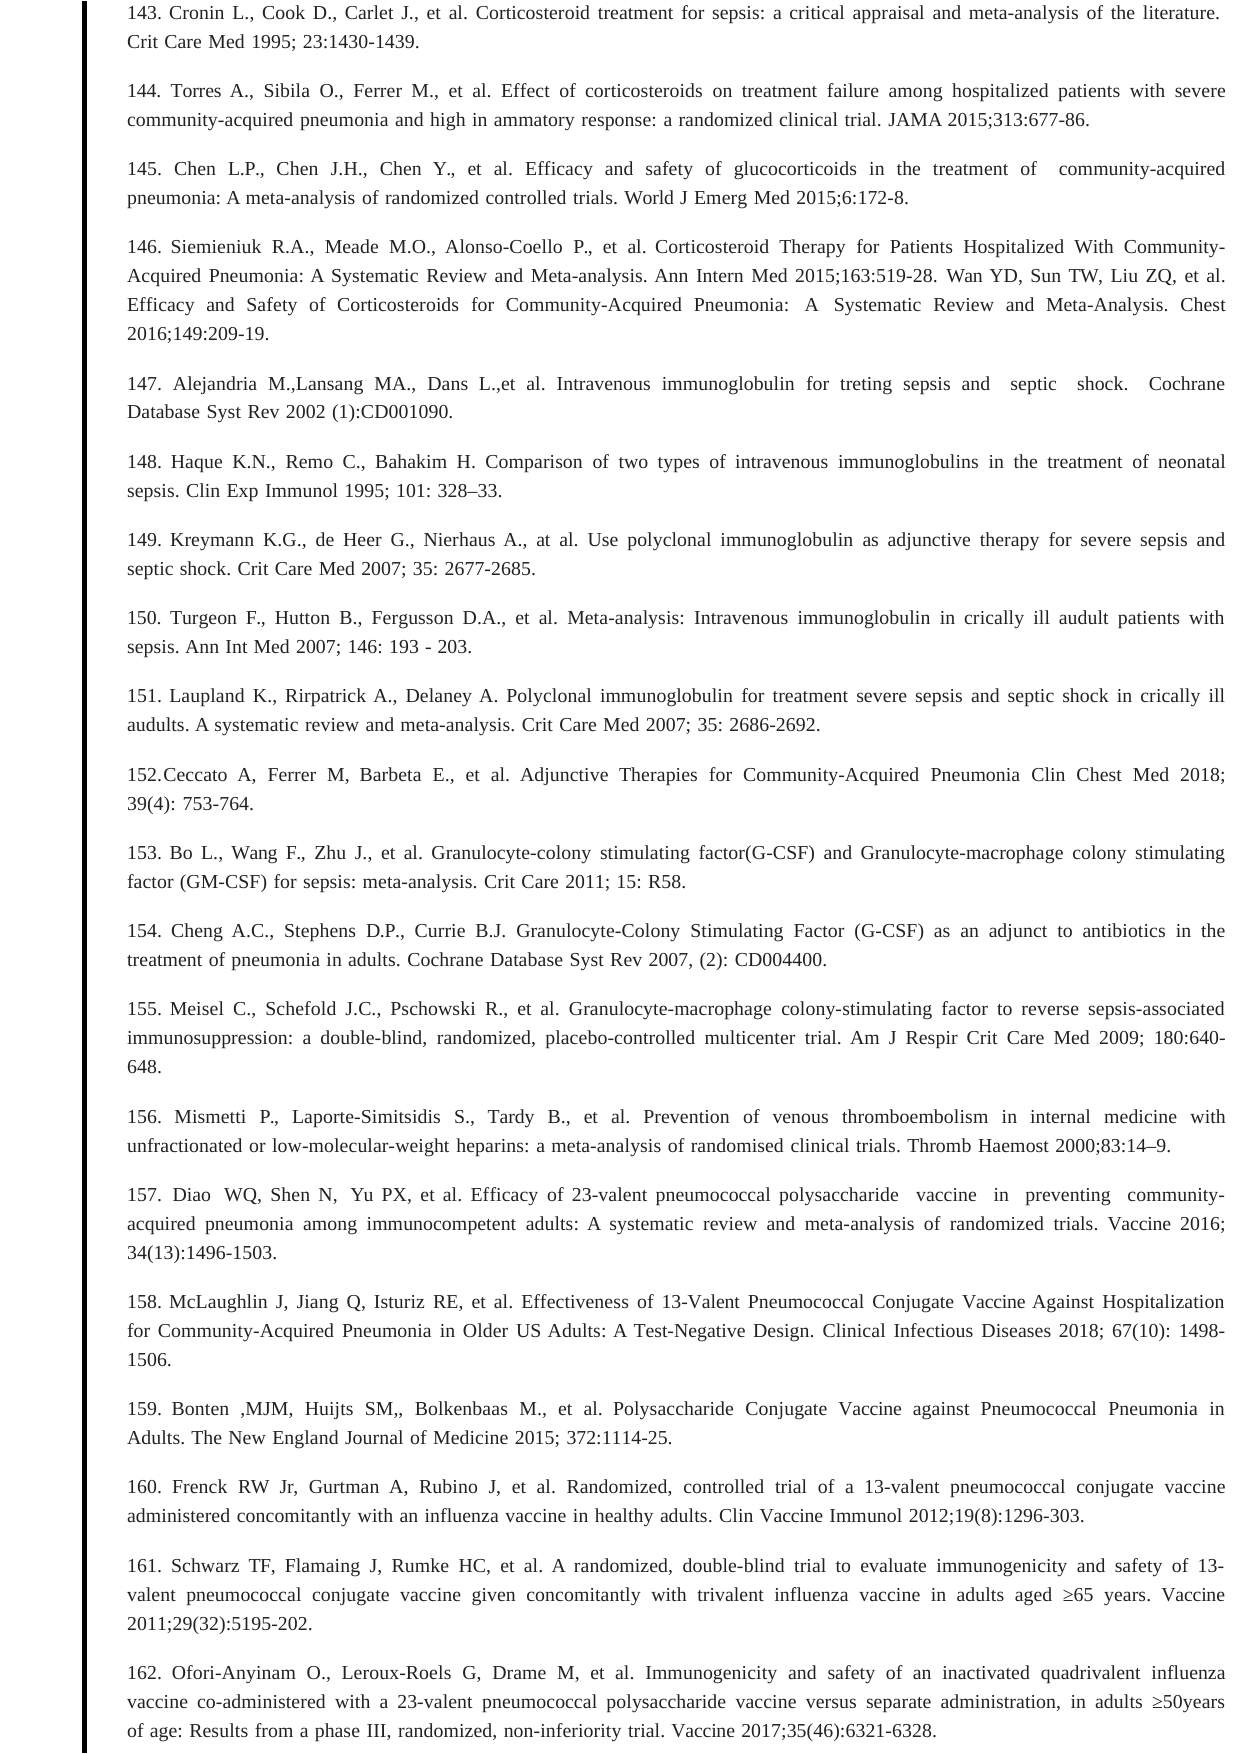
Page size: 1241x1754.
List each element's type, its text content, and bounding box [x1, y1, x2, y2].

list Cheng A.C., Stephens D.P., Currie B.J. Granulocyte-Colony Stimulating Factor (G-CSF) as an adjunct to antibiotics in the treatment of pneumonia in adults. Cochrane Database Syst Rev 2007, (2): CD004400. [127, 919, 1226, 971]
list Bonten ,MJM, Huijts SM,, Bolkenbaas M., et al. Polysaccharide Conjugate Vaccine against Pneumococcal Pneumonia in Adults. The New England Journal of Medicine 2015; 372:1114-25. [127, 1397, 1226, 1449]
list Alejandria M.,Lansang MA., Dans L.,et al. Intravenous immunoglobulin for treting sepsis and septic shock. Cochrane Database Syst Rev 2002 (1):CD001090. [127, 372, 1226, 423]
list Meisel C., Schefold J.C., Pschowski R., et al. Granulocyte-macrophage colony-stimulating factor to reverse sepsis-associated immunosuppression: a double-blind, randomized, placebo-controlled multicenter trial. Am J Respir Crit Care Med 2009; 180:640- 648. [127, 997, 1226, 1078]
list Kreymann K.G., de Heer G., Nierhaus A., at al. Use polyclonal immunoglobulin as adjunctive therapy for severe sepsis and septic shock. Crit Care Med 2007; 35: 2677-2685. [127, 528, 1226, 580]
list Schwarz TF, Flamaing J, Rumke HC, et al. A randomized, double-blind trial to evaluate immunogenicity and safety of 13- valent pneumococcal conjugate vaccine given concomitantly with trivalent influenza vaccine in adults aged ≥65 years. Vaccine 2011;29(32):5195-202. [127, 1554, 1226, 1634]
list Haque K.N., Remo C., Bahakim H. Comparison of two types of intravenous immunoglobulins in the treatment of neonatal sepsis. Clin Exp Immunol 1995; 101: 328–33. [127, 450, 1226, 502]
list Bo L., Wang F., Zhu J., et al. Granulocyte-colony stimulating factor(G-CSF) and Granulocyte-macrophage colony stimulating factor (GM-CSF) for sepsis: meta-analysis. Crit Care 2011; 15: R58. [127, 841, 1226, 893]
list Torres A., Sibila O., Ferrer M., et al. Effect of corticosteroids on treatment failure among hospitalized patients with severe community-acquired pneumonia and high in ammatory response: a randomized clinical trial. JAMA 2015;313:677-86. [127, 79, 1226, 131]
list Siemieniuk R.A., Meade M.O., Alonso-Coello P., et al. Corticosteroid Therapy for Patients Hospitalized With Community- Acquired Pneumonia: A Systematic Review and Meta-analysis. Ann Intern Med 2015;163:519-28. Wan YD, Sun TW, Liu ZQ, et al. Efficacy and Safety of Corticosteroids for Community-Acquired Pneumonia: A Systematic Review and Meta-Analysis. Chest 2016;149:209-19. [127, 235, 1226, 345]
list Mismetti P., Laporte-Simitsidis S., Tardy B., et al. Prevention of venous thromboembolism in internal medicine with unfractionated or low-molecular-weight heparins: a meta-analysis of randomised clinical trials. Thromb Haemost 2000;83:14–9. [127, 1104, 1226, 1156]
list McLaughlin J, Jiang Q, Isturiz RE, et al. Effectiveness of 13-Valent Pneumococcal Conjugate Vaccine Against Hospitalization for Community-Acquired Pneumonia in Older US Adults: A Test-Negative Design. Clinical Infectious Diseases 2018; 67(10): 1498- 1506. [127, 1290, 1226, 1371]
list Frenck RW Jr, Gurtman A, Rubino J, et al. Randomized, controlled trial of a 13-valent pneumococcal conjugate vaccine administered concomitantly with an influenza vaccine in healthy adults. Clin Vaccine Immunol 2012;19(8):1296-303. [127, 1475, 1226, 1527]
list Turgeon F., Hutton B., Fergusson D.A., et al. Meta-analysis: Intravenous immunoglobulin in crically ill audult patients with sepsis. Ann Int Med 2007; 146: 193 - 203. [127, 606, 1226, 658]
list Chen L.P., Chen J.H., Chen Y., et al. Efficacy and safety of glucocorticoids in the treatment of community-acquired pneumonia: A meta-analysis of randomized controlled trials. World J Emerg Med 2015;6:172-8. [127, 157, 1226, 209]
list Ofori-Anyinam O., Leroux-Roels G, Drame M, et al. Immunogenicity and safety of an inactivated quadrivalent influenza vaccine co-administered with a 23-valent pneumococcal polysaccharide vaccine versus separate administration, in adults ≥50years of age: Results from a phase III, randomized, non-inferiority trial. Vaccine 2017;35(46):6321-6328. [127, 1661, 1226, 1742]
list Diao WQ, Shen N, Yu PX, et al. Efficacy of 23-valent pneumococcal polysaccharide vaccine in preventing community- acquired pneumonia among immunocompetent adults: A systematic review and meta-analysis of randomized trials. Vaccine 2016; 34(13):1496-1503. [127, 1183, 1226, 1263]
list Ceccato A, Ferrer M, Barbeta E., et al. Adjunctive Therapies for Community-Acquired Pneumonia Clin Chest Med 2018; 39(4): 753-764. [127, 763, 1226, 814]
list Laupland K., Rirpatrick A., Delaney A. Polyclonal immunoglobulin for treatment severe sepsis and septic shock in crically ill audults. A systematic review and meta-analysis. Crit Care Med 2007; 35: 2686-2692. [127, 684, 1226, 736]
list Cronin L., Cook D., Carlet J., et al. Corticosteroid treatment for sepsis: a critical appraisal and meta-analysis of the literature. Crit Care Med 1995; 23:1430-1439. [127, 1, 1220, 52]
